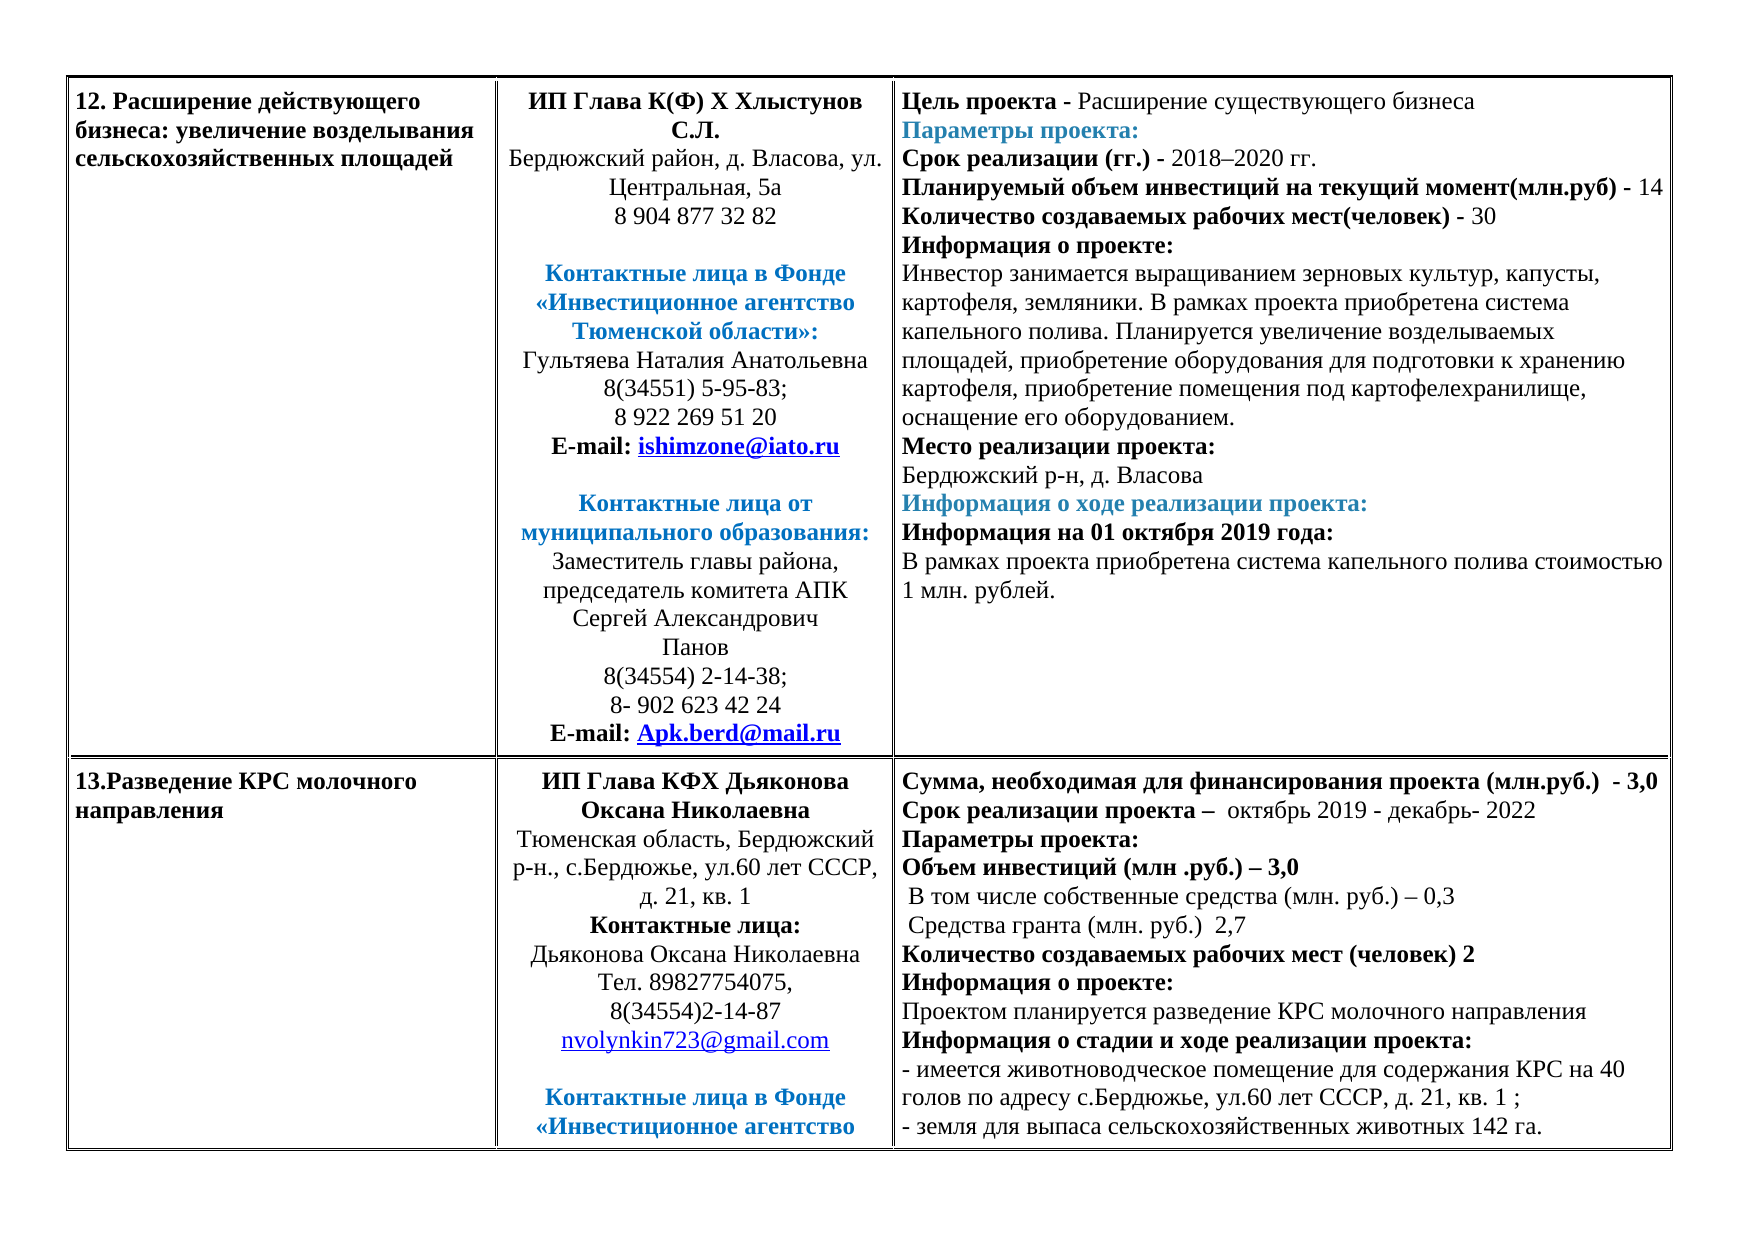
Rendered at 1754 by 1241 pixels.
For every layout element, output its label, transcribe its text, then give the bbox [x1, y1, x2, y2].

table_cell Цель проекта - Расширение существующего бизнеса Параметры проекта: Срок реализации (гг.) - 2018‒2020 гг. Планируемый объем инвестиций на текущий момент(млн.руб) - 14 Количество создаваемых рабочих мест(человек) - 30 Информация о проекте: Инвестор занимается выращиванием зерновых культур, капусты, картофеля, земляники. В рамках проекта приобретена система капельного полива. Планируется увеличение возделываемых площадей, приобретение оборудования для подготовки к хранению картофеля, приобретение помещения под картофелехранилище, оснащение его оборудованием. Место реализации проекта: Бердюжский р-н, д. Власова Информация о ходе реализации проекта: Информация на 01 октября 2019 года: В рамках проекта приобретена система капельного полива стоимостью 1 млн. рублей. [894, 78, 1670, 755]
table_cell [497, 759, 894, 1148]
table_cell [894, 755, 1670, 1148]
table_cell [69, 755, 497, 1148]
table_cell 12. Расширение действующего бизнеса: увеличение возделывания сельскохозяйственных площадей [69, 78, 497, 755]
table_cell ИП Глава К(Ф) Х Хлыстунов С.Л. Бердюжский район, д. Власова, ул. Центральная, 5а 8 904 877 32 82 Контактные лица в Фонде «Инвестиционное агентство Тюменской области»: Гультяева Наталия Анатольевна 8(34551) 5-95-83; 8 922 269 51 20 E-mail: ishimzone@iato.ru Контактные лица от муниципального образования: Заместитель главы района, председатель комитета АПК Сергей Александрович Панов 8(34554) 2-14-38; 8- 902 623 42 24 E-mail: Apk.berd@mail.ru [497, 78, 894, 755]
